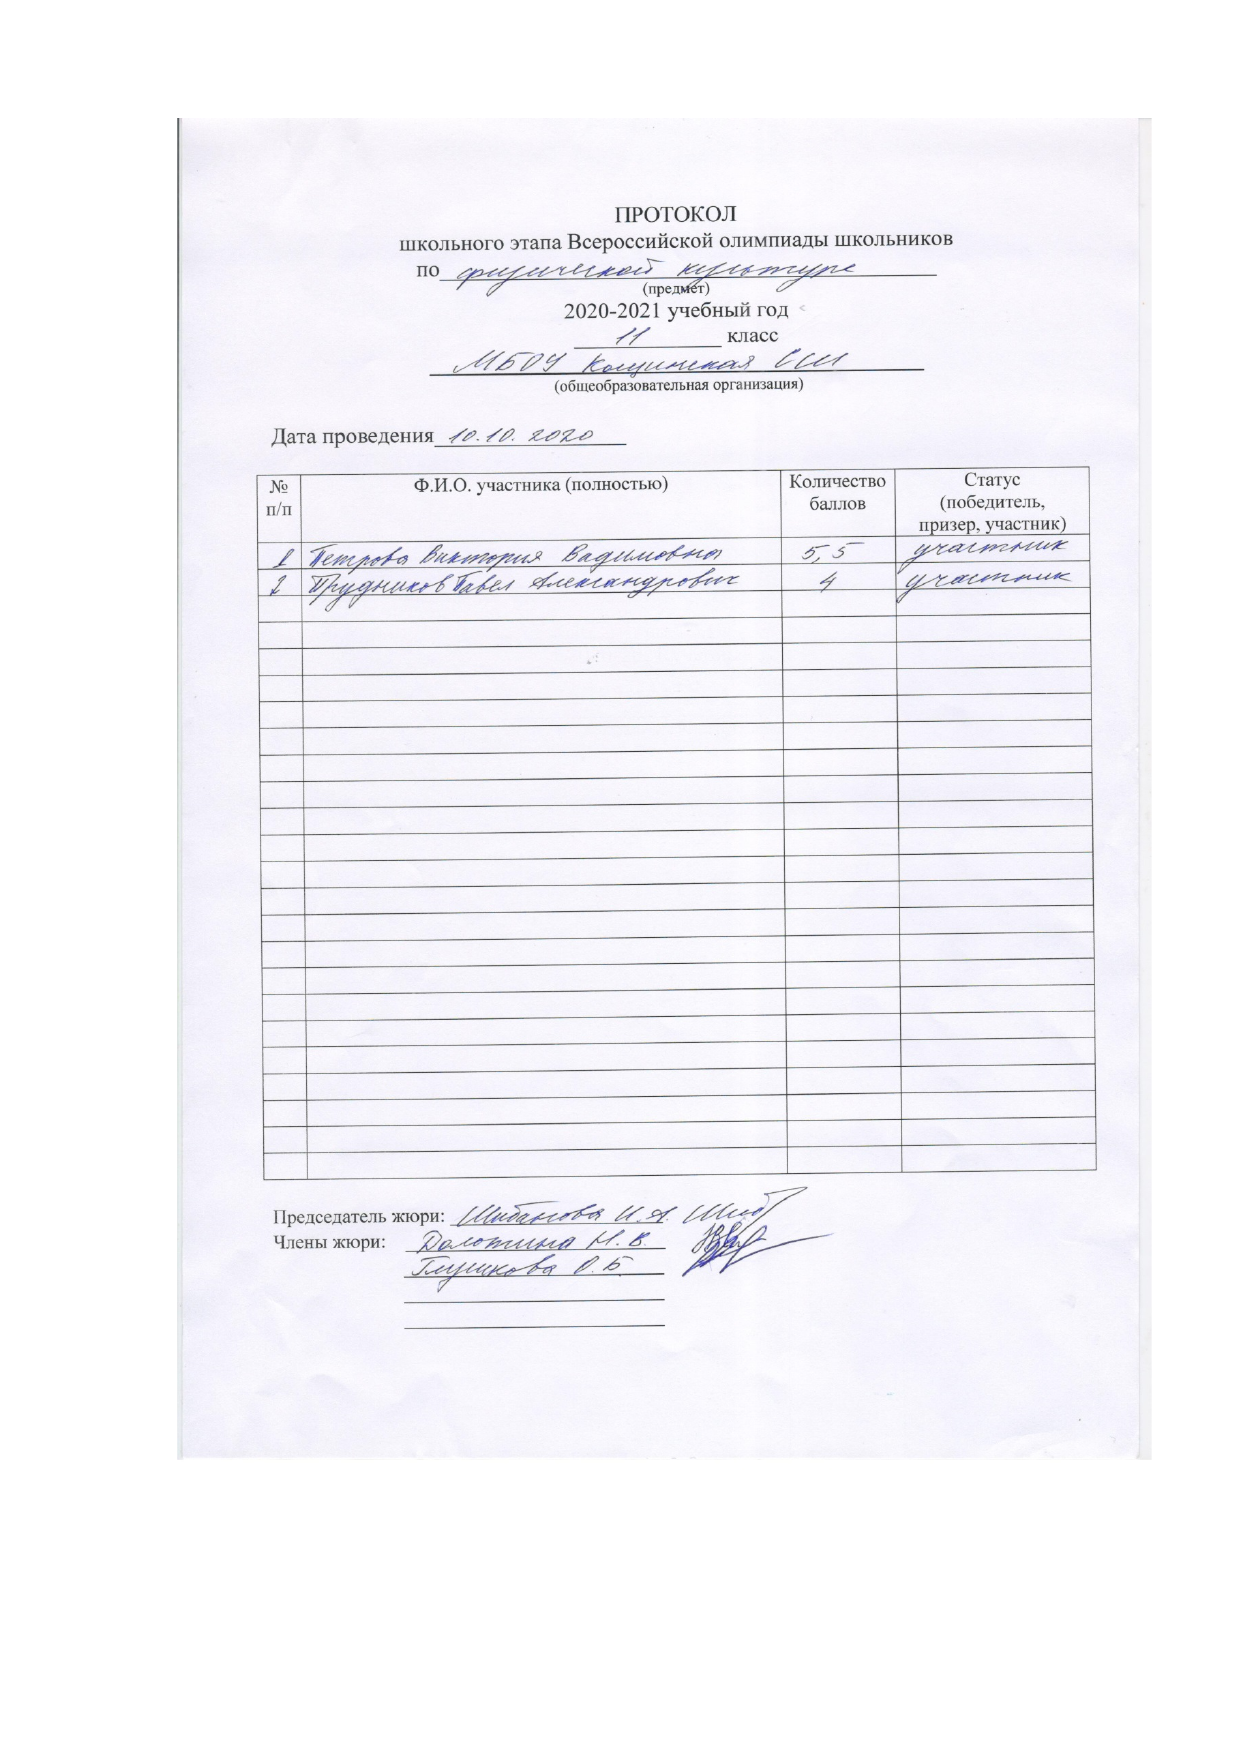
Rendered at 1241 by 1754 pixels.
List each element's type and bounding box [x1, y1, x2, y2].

picture [177, 118, 1152, 1470]
